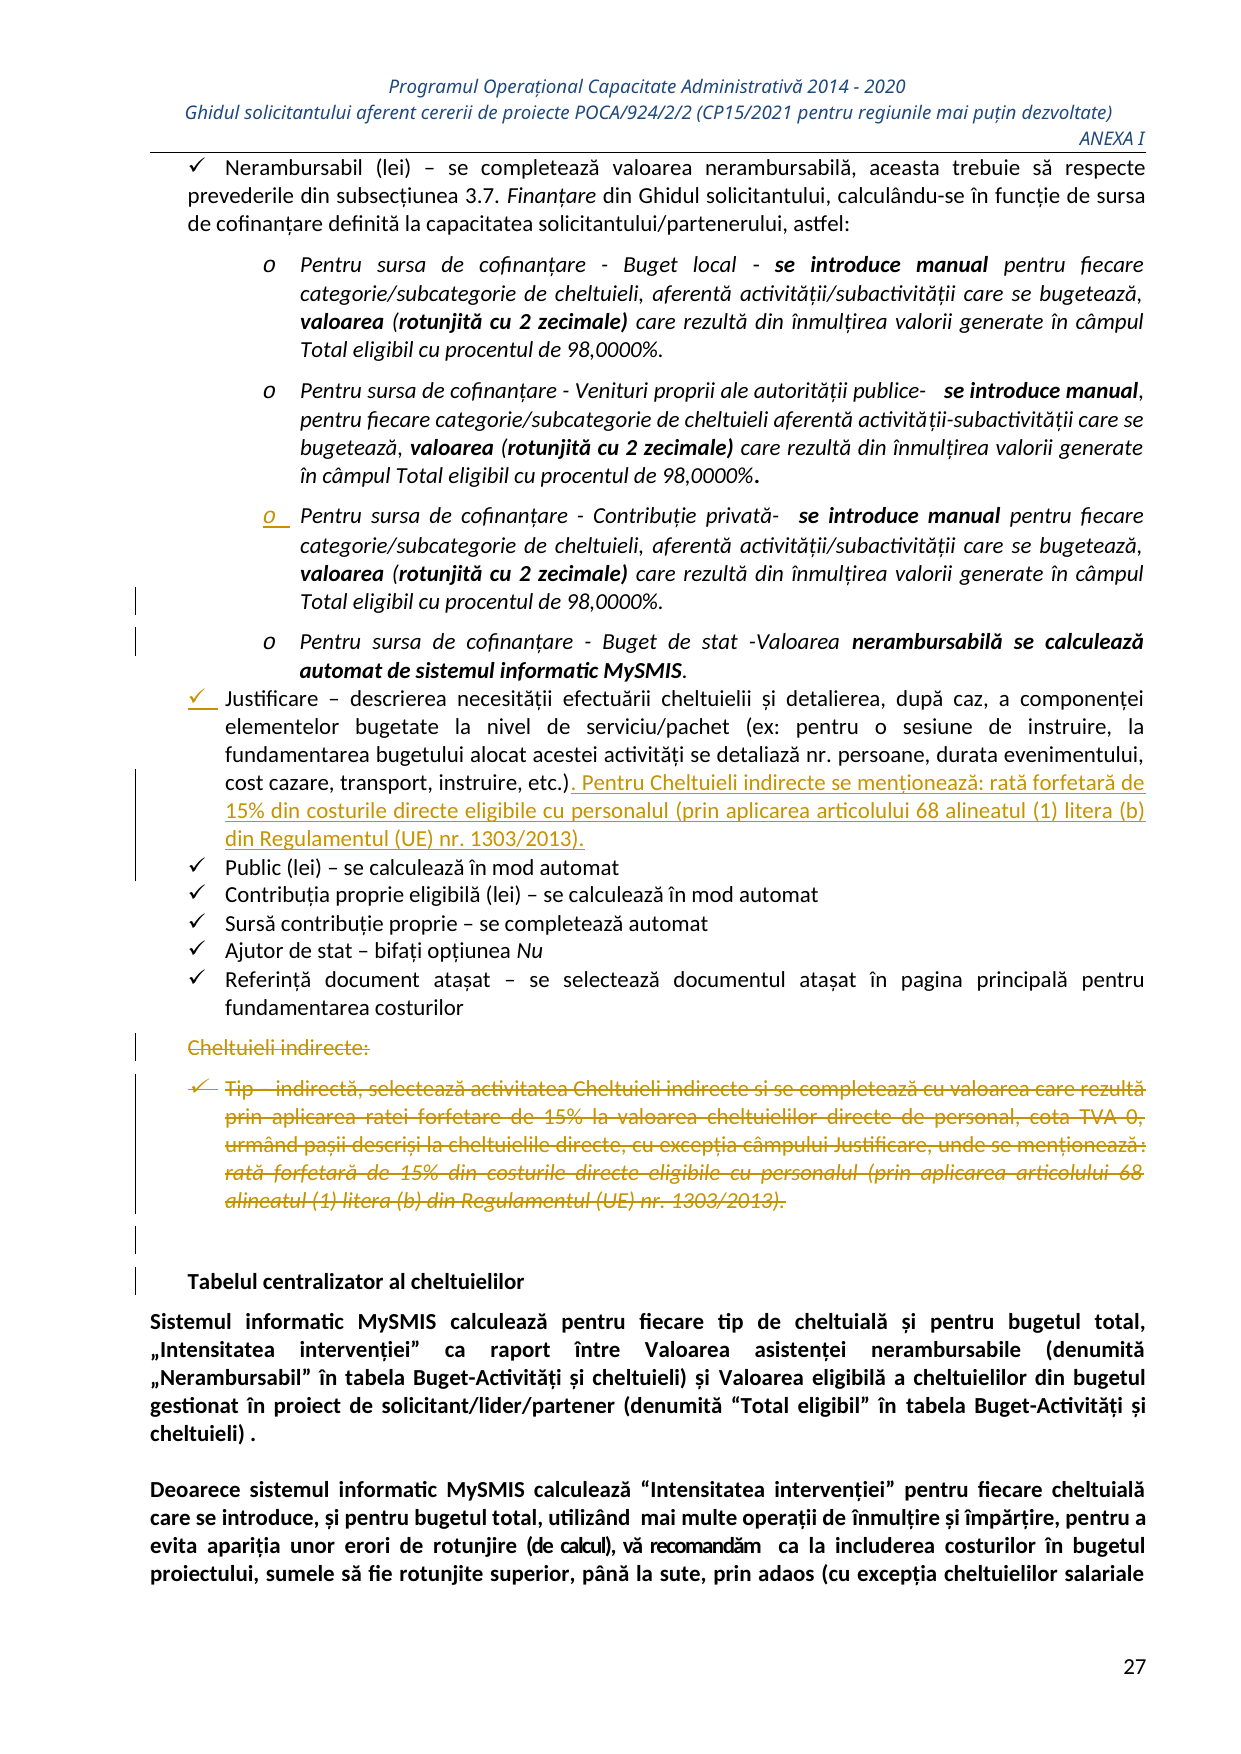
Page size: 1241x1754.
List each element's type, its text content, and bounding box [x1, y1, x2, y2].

list Referință document atașat – se selectează documentul atașat în pagina principală pentru fundamentarea costurilor [187, 965, 1146, 1021]
list Pentru sursa de cofinanțare - Venituri proprii ale autorității publice- se introduce manual, pentru fiecare categorie/subcategorie de cheltuieli aferentă activităţii-subactivităţii care se bugetează, valoarea (rotunjită cu 2 zecimale) care rezultă din înmulţirea valorii generate în câmpul Total eligibil cu procentul de 98,0000%. [262, 376, 1146, 489]
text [150, 1476, 1146, 1588]
list Nerambursabil (lei) – se completează valoarea nerambursabilă, aceasta trebuie să respecte prevederile din subsecțiunea 3.7. Finanțare din Ghidul solicitantului, calculându-se în funcție de sursa de cofinanțare definită la capacitatea solicitantului/partenerului, astfel: [187, 153, 1146, 238]
list Contribuția proprie eligibilă (lei) – se calculează în mod automat [187, 881, 1146, 909]
list Pentru sursa de cofinanțare - Buget local - se introduce manual pentru fiecare categorie/subcategorie de cheltuieli, aferentă activității/subactivității care se bugetează, valoarea (rotunjită cu 2 zecimale) care rezultă din înmulţirea valorii generate în câmpul Total eligibil cu procentul de 98,0000%. [262, 250, 1146, 363]
text Sistemul informatic MySMIS calculează pentru fiecare tip de cheltuială și pentru bugetul total, „Intensitatea intervenției” ca raport între Valoarea asistenței nerambursabile (denumită „Nerambursabil” în tabela Buget-Activități și cheltuieli) și Valoarea eligibilă a cheltuielilor din bugetul gestionat în proiect de solicitant/lider/partener (denumită “Total eligibil” în tabela Buget-Activități și cheltuieli) . [150, 1307, 1146, 1447]
list Pentru sursa de cofinanțare - Contribuție privată- se introduce manual pentru fiecare categorie/subcategorie de cheltuieli, aferentă activității/subactivității care se bugetează, valoarea (rotunjită cu 2 zecimale) care rezultă din înmulţirea valorii generate în câmpul Total eligibil cu procentul de 98,0000%. [262, 502, 1146, 615]
list Ajutor de stat – bifați opțiunea Nu [187, 937, 1146, 965]
list Public (lei) – se calculează în mod automat [187, 853, 1146, 881]
list Justificare – descrierea necesității efectuării cheltuielii și detalierea, după caz, a componenței elementelor bugetate la nivel de serviciu/pachet (ex: pentru o sesiune de instruire, la fundamentarea bugetului alocat acestei activități se detaliază nr. persoane, durata evenimentului, cost cazare, transport, instruire, etc.) [187, 684, 1146, 853]
list Pentru sursa de cofinanțare - Buget de stat -Valoarea nerambursabilă se calculează automat de sistemul informatic MySMIS. [262, 627, 1146, 684]
list Sursă contribuție proprie – se completează automat [187, 909, 1146, 937]
text Tabelul centralizator al cheltuielilor [187, 1267, 1146, 1295]
